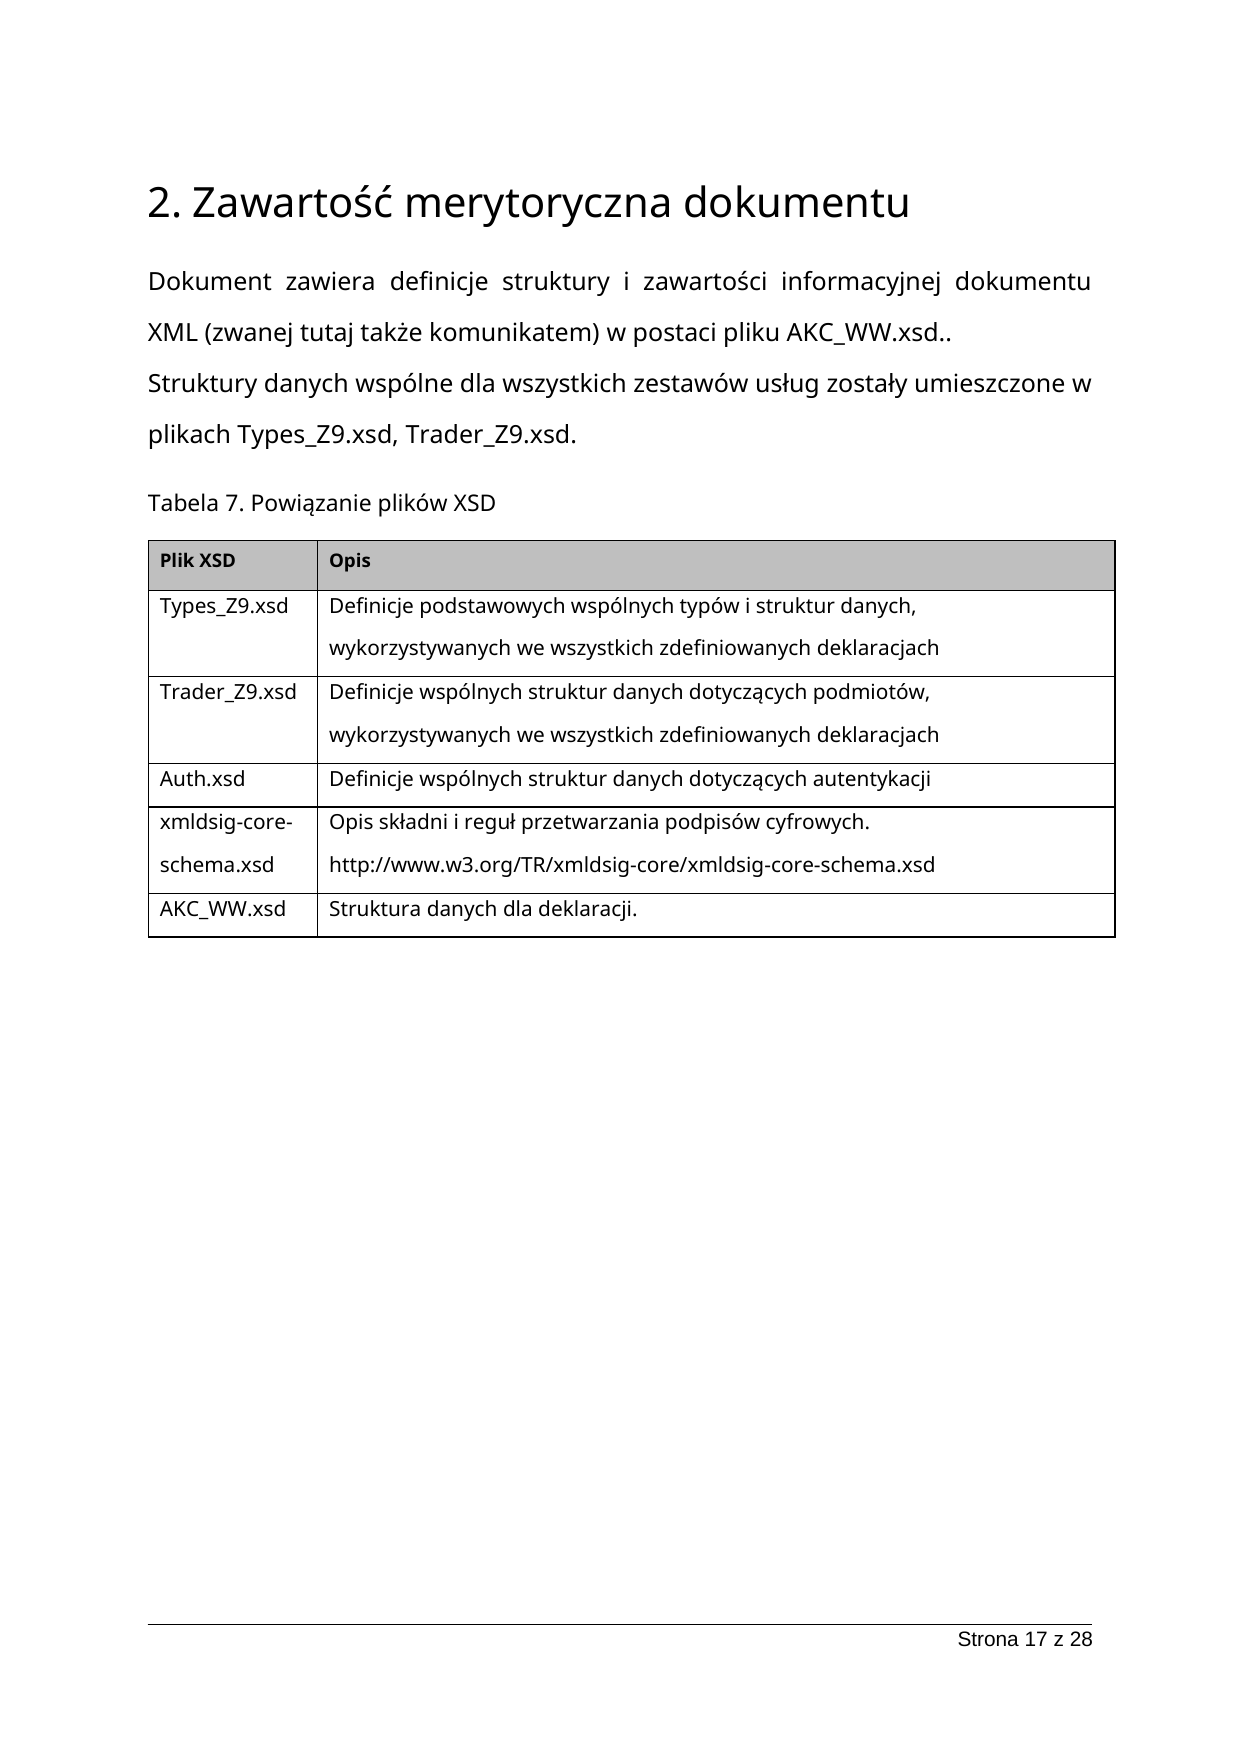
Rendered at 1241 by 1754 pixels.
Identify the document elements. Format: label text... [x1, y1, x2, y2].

table_cell xmldsig-core-schema.xsd [149, 808, 317, 893]
table_cell AKC_WW.xsd [149, 894, 317, 936]
text Struktury danych wspólne dla wszystkich zestawów usług zostały umieszczone w plikach Types_Z9.xsd, Trader_Z9.xsd. [148, 366, 1092, 451]
table_cell Struktura danych dla deklaracji. [318, 894, 1114, 936]
table_cell Definicje wspólnych struktur danych dotyczących podmiotów, wykorzystywanych we wszystkich zdefiniowanych deklaracjach [318, 677, 1114, 763]
table_header Opis [318, 541, 1114, 590]
text Dokument zawiera definicje struktury i zawartości informacyjnej dokumentu XML (zwanej tutaj także komunikatem) w postaci pliku AKC_WW.xsd.. [148, 264, 1092, 349]
table_cell Opis składni i reguł przetwarzania podpisów cyfrowych. http://www.w3.org/TR/xmldsig-core/xmldsig-core-schema.xsd [318, 808, 1114, 893]
text Tabela 7. Powiązanie plików XSD [148, 487, 1092, 518]
table_cell Definicje podstawowych wspólnych typów i struktur danych, wykorzystywanych we wszystkich zdefiniowanych deklaracjach [318, 591, 1114, 676]
table_cell Trader_Z9.xsd [149, 677, 317, 763]
table_cell Auth.xsd [149, 764, 317, 806]
table_cell Definicje wspólnych struktur danych dotyczących autentykacji [318, 764, 1114, 806]
subtitle Zawartość merytoryczna dokumentu [148, 173, 1092, 229]
table_header Plik XSD [149, 541, 317, 590]
table_cell Types_Z9.xsd [149, 591, 317, 676]
